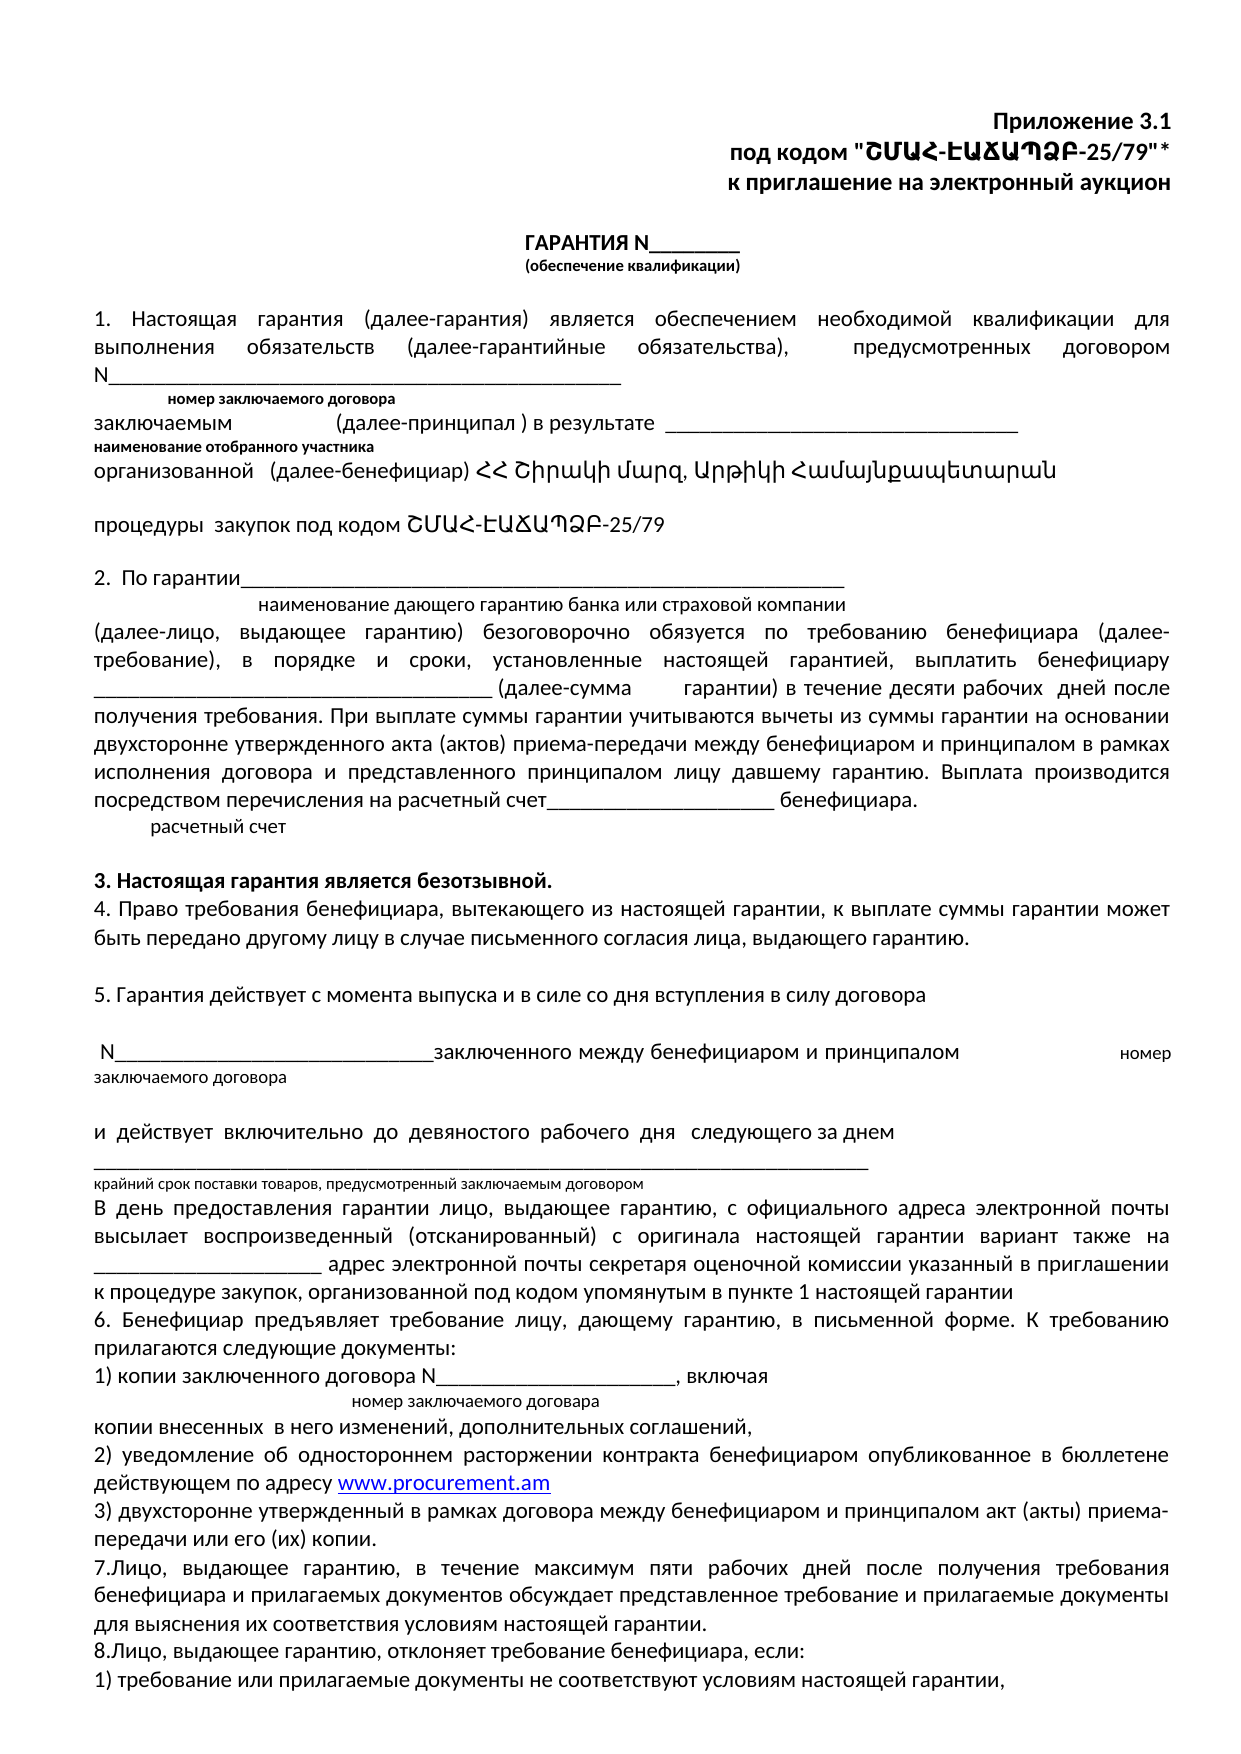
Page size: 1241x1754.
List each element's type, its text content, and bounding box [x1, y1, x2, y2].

text организованной (далее-бенефициар) ՀՀ Շիրակի մարզ, Արթիկի Համայնքապետարան [94, 457, 1171, 485]
text 6. Бенефициар предъявляет требование лицу, дающему гарантию, в письменной форме. К требованию прилагаются следующие документы: [94, 1306, 1171, 1362]
text под кодом "ՇՄԱՀ-ԷԱՃԱՊՁԲ-25/79"* [94, 136, 1171, 167]
text копии внесенных в него изменений, дополнительных соглашений, [94, 1412, 1171, 1441]
text 1) требование или прилагаемые документы не соответствуют условиям настоящей гарантии, [94, 1665, 1171, 1693]
text 1) копии заключенного договора N_____________________, включая [94, 1362, 1171, 1389]
text к приглашение на электронный аукцион [94, 167, 1171, 197]
text 7.Лицо, выдающее гарантию, в течение максимум пяти рабочих дней после получения требования бенефициара и прилагаемых документов обсуждает представленное требование и прилагаемые документы для выяснения их соответствия условиям настоящей гарантии. [94, 1553, 1171, 1637]
text 8.Лицо, выдающее гарантию, отклоняет требование бенефициара, если: [94, 1637, 1171, 1665]
text Приложение 3.1 [94, 106, 1171, 136]
text 3. Настоящая гарантия является безотзывной. [94, 867, 1171, 894]
text номер заключаемого договора [94, 388, 1171, 408]
text В день предоставления гарантии лицо, выдающее гарантию, с официального адреса электронной почты высылает воспроизведенный (отсканированный) с оригинала настоящей гарантии вариант также на ____________________ адрес электронной почты секретаря оценочной комиссии указанный в приглашении к процедуре закупок, организованной под кодом упомянутым в пункте 1 настоящей гарантии [94, 1193, 1171, 1306]
text 2) уведомление об одностороннем расторжении контракта бенефициаром опубликованное в бюллетене действующем по адресу www.procurement.am [94, 1441, 1171, 1497]
text крайний срок поставки товаров, предусмотренный заключаемым договором [94, 1173, 1171, 1193]
text номер заключаемого договара [94, 1389, 1171, 1412]
text наименование дающего гарантию банка или страховой компании [94, 592, 1171, 617]
text 1. Настоящая гарантия (далее-гарантия) является обеспечением необходимой квалификации для выполнения обязательств (далее-гарантийные обязательства), предусмотренных договором N_____________________________________________ [94, 304, 1171, 388]
text процедуры закупок под кодом ՇՄԱՀ-ԷԱՃԱՊՁԲ-25/79 [94, 510, 1171, 538]
text (далее-лицо, выдающее гарантию) безоговорочно обязуется по требованию бенефициара (далее-требование), в порядке и сроки, установленные настоящей гарантией, выплатить бенефициару ___________________________________ (далее-сумма гарантии) в течение десяти рабочих дней после получения требования. При выплате суммы гарантии учитываются вычеты из суммы гарантии на основании двухсторонне утвержденного акта (актов) приема-передачи между бенефициаром и принципалом в рамках исполнения договора и представленного принципалом лицу давшему гарантию. Выплата производится посредством перечисления на расчетный счет____________________ бенефициара. [94, 617, 1171, 813]
text ____________________________________________________________________ [94, 1145, 1171, 1173]
text и действует включительно до девяностого рабочего дня следующего за днем [94, 1117, 1171, 1145]
text 5. Гарантия действует с момента выпуска и в силе со дня вступления в силу договора [94, 980, 1171, 1008]
text N____________________________заключенного между бенефициаром и принципалом номер заключаемого договора [94, 1037, 1171, 1088]
text ГАРАНТИЯ N________ [94, 228, 1171, 256]
text 2. По гарантии_____________________________________________________ [94, 563, 1171, 592]
text (обеспечение квалификации) [94, 256, 1171, 276]
text заключаемым (далее-принципал ) в результате _______________________________ [94, 408, 1171, 436]
text 4. Право требования бенефициара, вытекающего из настоящей гарантии, к выплате суммы гарантии может быть передано другому лицу в случае письменного согласия лица, выдающего гарантию. [94, 894, 1171, 951]
text 3) двухсторонне утвержденный в рамках договора между бенефициаром и принципалом акт (акты) приема-передачи или его (их) копии. [94, 1497, 1171, 1553]
text расчетный счет [94, 813, 1171, 838]
text наименование отобранного участника [94, 436, 1171, 457]
